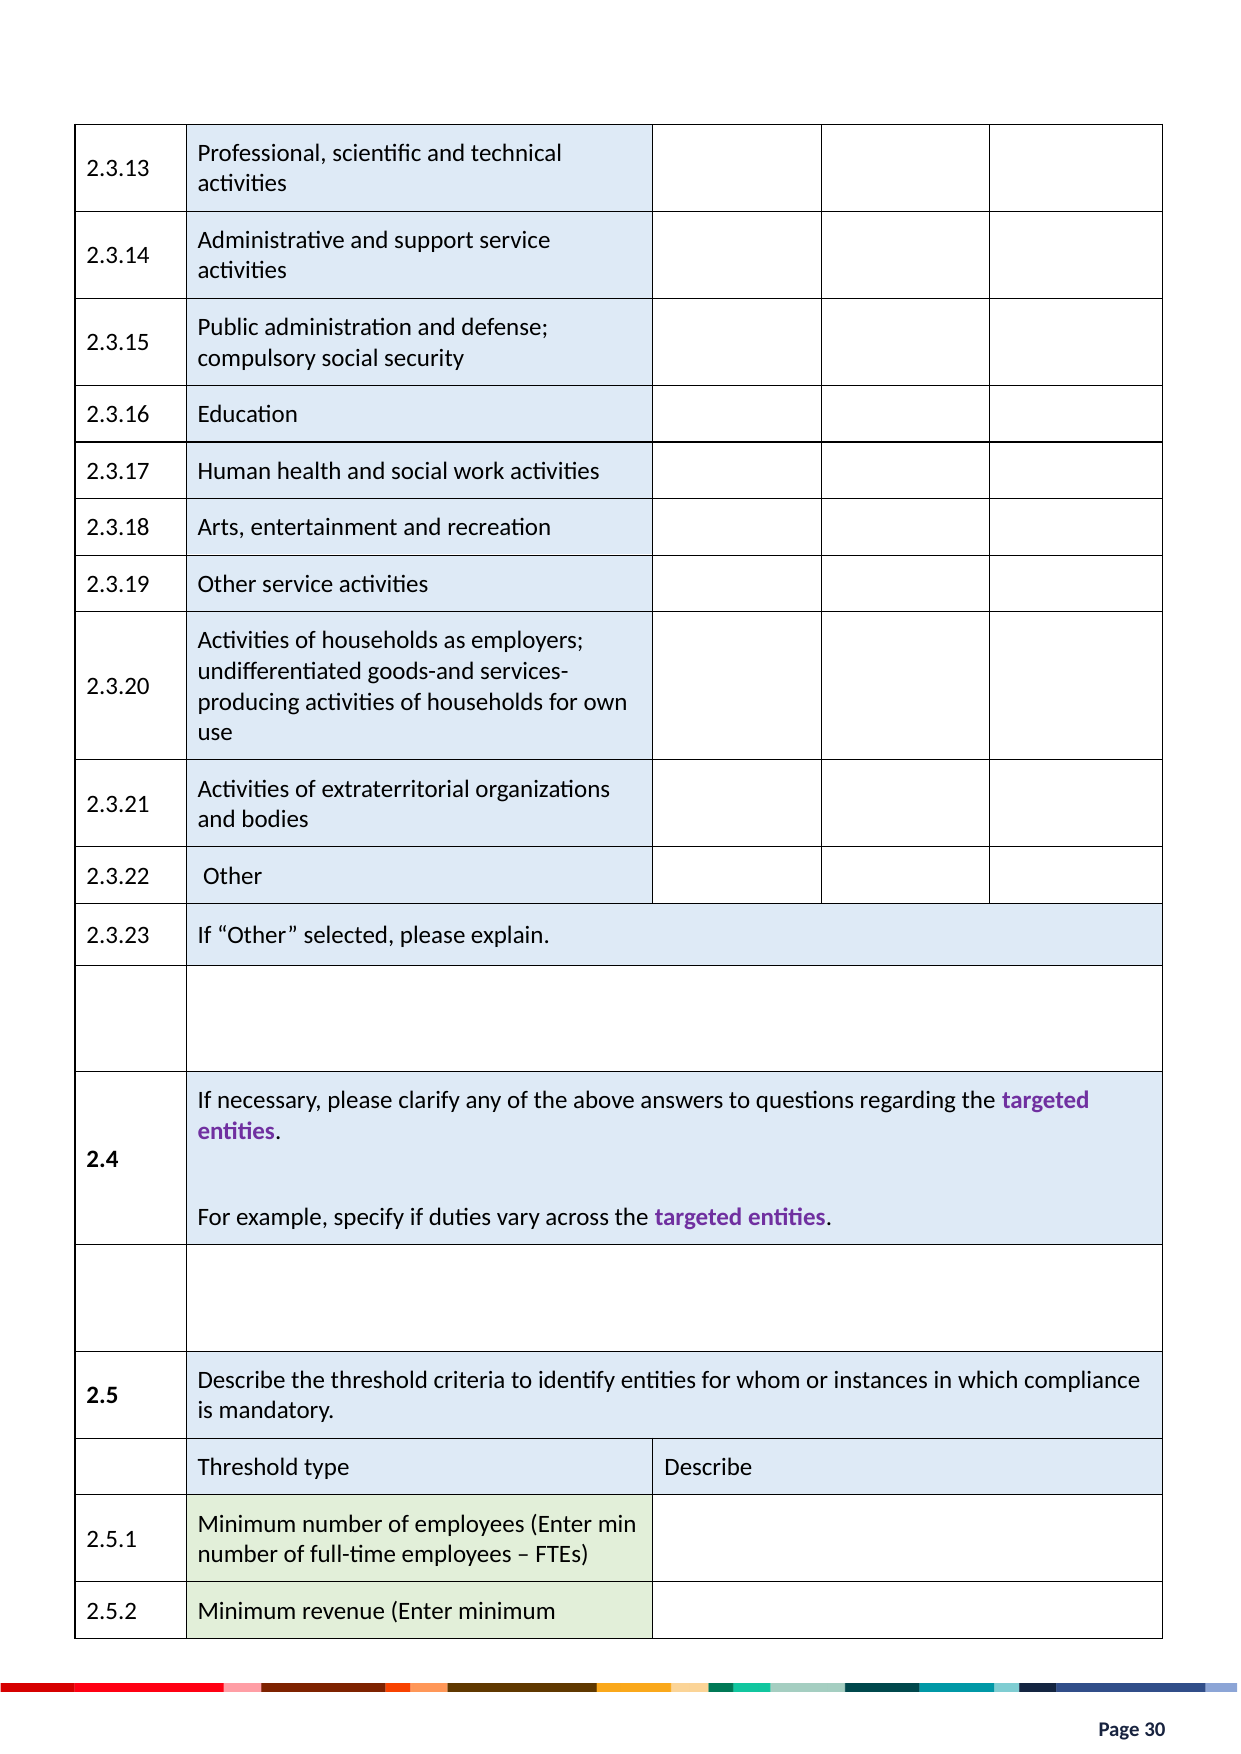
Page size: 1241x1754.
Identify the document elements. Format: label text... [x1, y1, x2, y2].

table_cell 2.4 [76, 1072, 186, 1244]
table_cell [990, 443, 1162, 498]
table_cell Arts, entertainment and recreation [187, 499, 652, 554]
picture [0, 1683, 1236, 1692]
table_cell [990, 612, 1162, 759]
table_cell [822, 499, 989, 554]
table_cell [990, 499, 1162, 554]
table_cell 2.3.22 [76, 847, 186, 903]
table_cell [653, 386, 821, 441]
table_cell [76, 966, 186, 1071]
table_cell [187, 1582, 652, 1638]
table_cell Administrative and support service activities [187, 212, 652, 298]
table_cell Describe [653, 1439, 1162, 1494]
table_cell If “Other” selected, please explain. [187, 904, 1162, 965]
table_cell 2.3.20 [76, 612, 186, 759]
table_cell [990, 556, 1162, 611]
table_cell [653, 443, 821, 498]
table_cell [187, 1245, 1162, 1351]
table_cell [653, 1582, 1162, 1638]
table_cell 2.3.15 [76, 299, 186, 385]
table_cell [653, 299, 821, 385]
table_cell 2.3.21 [76, 760, 186, 846]
table_cell [990, 760, 1162, 846]
table_cell [822, 612, 989, 759]
table_cell 2.5.2 [76, 1582, 186, 1638]
table_cell [822, 386, 989, 441]
table_cell [653, 847, 821, 903]
table_cell 2.5 [76, 1352, 186, 1438]
table_cell If necessary, please clarify any of the above answers to questions regarding the targeted entities. For example, specify if duties vary across the targeted entities. [187, 1072, 1162, 1244]
table_cell 2.3.19 [76, 556, 186, 611]
table_cell [990, 125, 1162, 211]
table_cell [653, 1495, 1162, 1581]
table_cell Minimum number of employees (Enter min number of full-time employees – FTEs) [187, 1495, 652, 1581]
table_cell Describe the threshold criteria to identify entities for whom or instances in which compliance is mandatory. [187, 1352, 1162, 1438]
table_cell [822, 212, 989, 298]
table_cell [822, 443, 989, 498]
table_cell 2.3.17 [76, 443, 186, 498]
table_cell Activities of extraterritorial organizations and bodies [187, 760, 652, 846]
table_cell [653, 125, 821, 211]
table_cell [822, 125, 989, 211]
table_cell [653, 760, 821, 846]
table_cell [990, 299, 1162, 385]
table_cell [822, 847, 989, 903]
table_cell Education [187, 386, 652, 441]
table_cell Threshold type [187, 1439, 652, 1494]
table_cell Other [187, 847, 652, 903]
table_cell Activities of households as employers; undifferentiated goods-and services-producing activities of households for own use [187, 612, 652, 759]
table_cell [187, 966, 1162, 1071]
table_cell Public administration and defense; compulsory social security [187, 299, 652, 385]
table_cell [76, 1439, 186, 1494]
table_cell [653, 212, 821, 298]
table_cell [990, 847, 1162, 903]
table_cell [822, 299, 989, 385]
table_cell [76, 1245, 186, 1351]
table_cell 2.3.18 [76, 499, 186, 554]
table_cell [990, 212, 1162, 298]
table_cell 2.3.13 [76, 125, 186, 211]
table_cell Other service activities [187, 556, 652, 611]
table_cell [990, 386, 1162, 441]
table_cell 2.3.23 [76, 904, 186, 965]
table_cell Human health and social work activities [187, 443, 652, 498]
table_cell 2.5.1 [76, 1495, 186, 1581]
table_cell [653, 556, 821, 611]
table_cell [822, 760, 989, 846]
table_cell [822, 556, 989, 611]
table_cell 2.3.14 [76, 212, 186, 298]
table_cell 2.3.16 [76, 386, 186, 441]
table_cell [653, 612, 821, 759]
table_cell Professional, scientific and technical activities [187, 125, 652, 211]
table_cell [653, 499, 821, 554]
